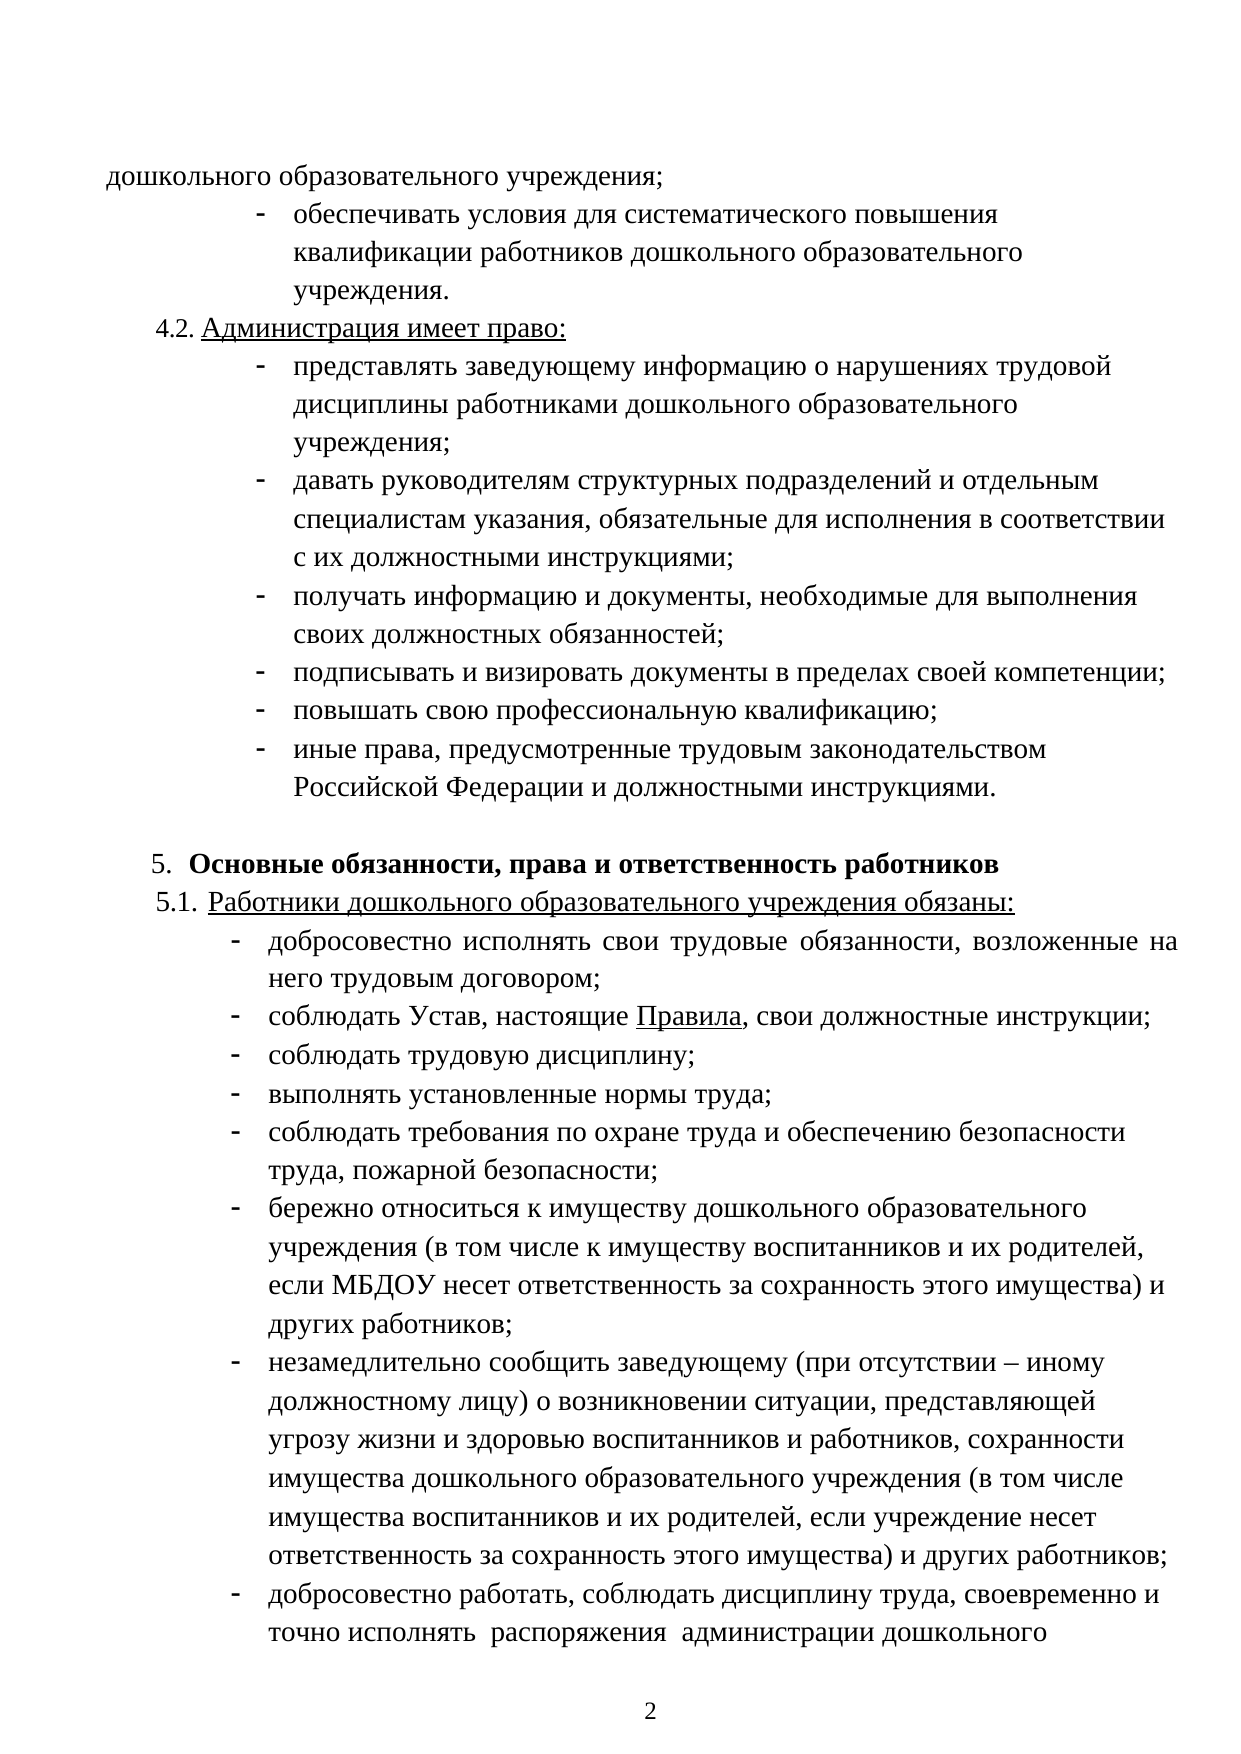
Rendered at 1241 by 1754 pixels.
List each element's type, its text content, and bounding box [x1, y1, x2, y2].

list Администрация имеет право: [155, 310, 1194, 343]
list представлять заведующему информацию о нарушениях трудовой дисциплины работниками дошкольного образовательного учреждения; [256, 348, 1181, 458]
list подписывать и визировать документы в пределах своей компетенции; [255, 654, 1194, 687]
list бережно относиться к имуществу дошкольного образовательного учреждения (в том числе к имуществу воспитанников и их родителей, если МБДОУ несет ответственность за сохранность этого имущества) и других работников; [231, 1190, 1182, 1339]
list иные права, предусмотренные трудовым законодательством Российской Федерации и должностными инструкциями. [256, 731, 1181, 802]
list соблюдать трудовую дисциплину; [230, 1037, 1194, 1071]
list соблюдать требования по охране труда и обеспечению безопасности труда, пожарной безопасности; [231, 1114, 1181, 1186]
text дошкольного образовательного учреждения; [106, 158, 1194, 191]
list давать руководителям структурных подразделений и отдельным специалистам указания, обязательные для исполнения в соответствии с их должностными инструкциями; [256, 462, 1182, 573]
list Основные обязанности, права и ответственность работников [151, 846, 1194, 879]
list добросовестно исполнять свои трудовые обязанности, возложенные на него трудовым договором; [231, 923, 1181, 994]
list незамедлительно сообщить заведующему (при отсутствии – иному должностному лицу) о возникновении ситуации, представляющей угрозу жизни и здоровью воспитанников и работников, сохранности имущества дошкольного образовательного учреждения (в том числе имущества воспитанников и их родителей, если учреждение несет ответственность за сохранность этого имущества) и других работников; [231, 1344, 1182, 1571]
list соблюдать Устав, настоящие Правила, свои должностные инструкции; [230, 998, 1194, 1032]
list выполнять установленные нормы труда; [230, 1076, 1194, 1109]
list Работники дошкольного образовательного учреждения обязаны: [155, 884, 1194, 918]
list обеспечивать условия для систематического повышения квалификации работников дошкольного образовательного учреждения. [256, 196, 1181, 305]
list добросовестно работать, соблюдать дисциплину труда, своевременно и точно исполнять распоряжения администрации дошкольного [231, 1576, 1181, 1647]
list повышать свою профессиональную квалификацию; [255, 692, 1194, 726]
list получать информацию и документы, необходимые для выполнения своих должностных обязанностей; [256, 578, 1181, 649]
